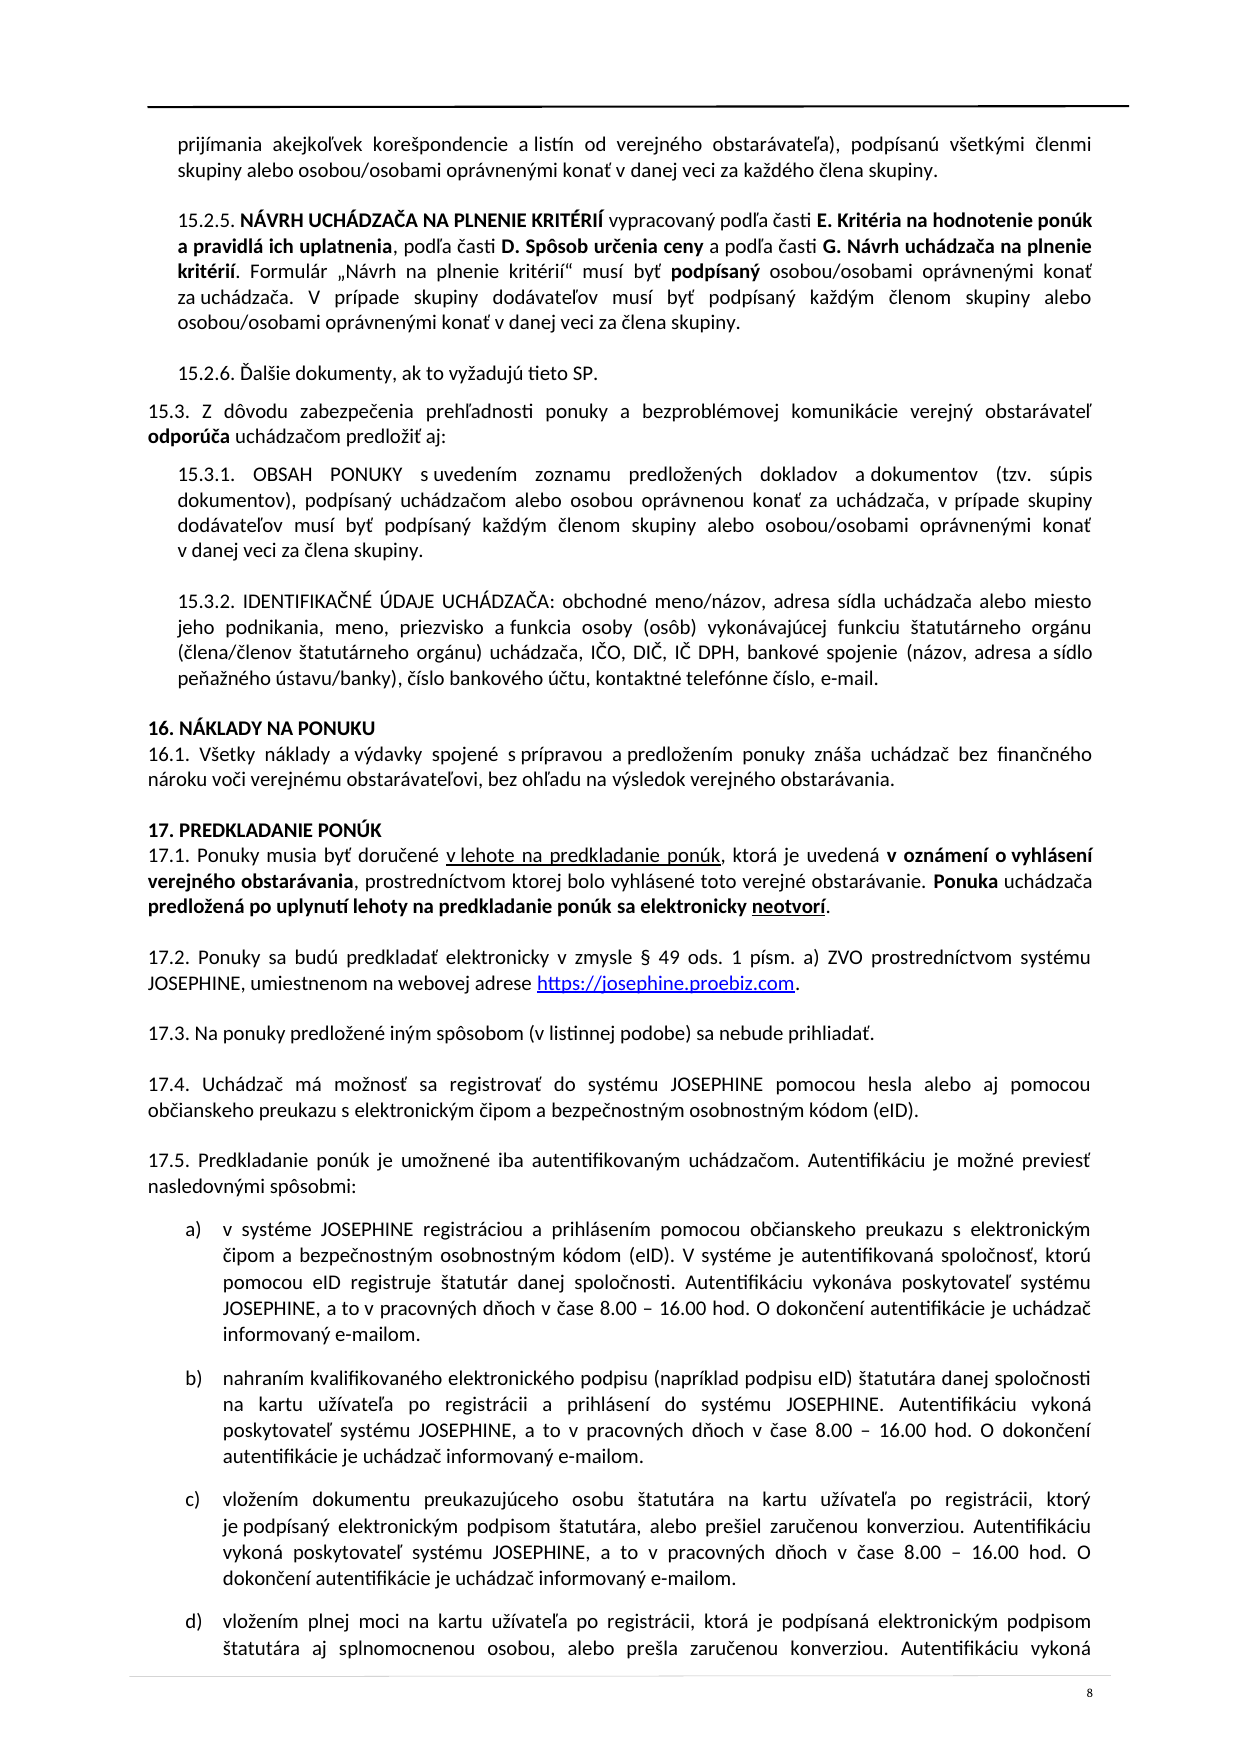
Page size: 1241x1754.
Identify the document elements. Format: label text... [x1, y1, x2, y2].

text 17.5. Predkladanie ponúk je umožnené iba autentifikovaným uchádzačom. Autentifikáciu je možné previesť nasledovnými spôsobmi: [148, 1148, 1092, 1198]
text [177, 131, 1092, 182]
text 17.3. Na ponuky predložené iným spôsobom (v listinnej podobe) sa nebude prihliadať. [148, 1021, 1092, 1046]
text 17.4. Uchádzač má možnosť sa registrovať do systému JOSEPHINE pomocou hesla alebo aj pomocou občianskeho preukazu s elektronickým čipom a bezpečnostným osobnostným kódom (eID). [148, 1071, 1092, 1122]
text 15.3. Z dôvodu zabezpečenia prehľadnosti ponuky a bezproblémovej komunikácie verejný obstarávateľ odporúča uchádzačom predložiť aj: [148, 398, 1092, 449]
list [185, 1608, 1092, 1660]
text 16. NÁKLADY NA PONUKU [148, 716, 1092, 741]
list nahraním kvalifikovaného elektronického podpisu (napríklad podpisu eID) štatutára danej spoločnosti na kartu užívateľa po registrácii a prihlásení do systému JOSEPHINE. Autentifikáciu vykoná poskytovateľ systému JOSEPHINE, a to v pracovných dňoch v čase 8.00 – 16.00 hod. O dokončení autentifikácie je uchádzač informovaný e-mailom. [185, 1364, 1092, 1468]
text 17.2. Ponuky sa budú predkladať elektronicky v zmysle § 49 ods. 1 písm. a) ZVO prostredníctvom systému JOSEPHINE, umiestnenom na webovej adrese https://josephine.proebiz.com. [148, 944, 1092, 995]
text 15.3.1. obsah ponuky s uvedením zoznamu predložených dokladov a dokumentov (tzv. súpis dokumentov), podpísaný uchádzačom alebo osobou oprávnenou konať za uchádzača, v prípade skupiny dodávateľov musí byť podpísaný každým členom skupiny alebo osobou/osobami oprávnenými konať v danej veci za člena skupiny. [177, 461, 1092, 563]
text 15.3.2. identifikačné údaje uchádzača: obchodné meno/názov, adresa sídla uchádzača alebo miesto jeho podnikania, meno, priezvisko a funkcia osoby (osôb) vykonávajúcej funkciu štatutárneho orgánu (člena/členov štatutárneho orgánu) uchádzača, IČO, DIČ, IČ DPH, bankové spojenie (názov, adresa a sídlo peňažného ústavu/banky), číslo bankového účtu, kontaktné telefónne číslo, e-mail. [177, 588, 1092, 690]
text 16.1. Všetky náklady a výdavky spojené s prípravou a predložením ponuky znáša uchádzač bez finančného nároku voči verejnému obstarávateľovi, bez ohľadu na výsledok verejného obstarávania. [148, 741, 1092, 792]
list v systéme JOSEPHINE registráciou a prihlásením pomocou občianskeho preukazu s elektronickým čipom a bezpečnostným osobnostným kódom (eID). V systéme je autentifikovaná spoločnosť, ktorú pomocou eID registruje štatutár danej spoločnosti. Autentifikáciu vykonáva poskytovateľ systému JOSEPHINE, a to v pracovných dňoch v čase 8.00 – 16.00 hod. O dokončení autentifikácie je uchádzač informovaný e-mailom. [185, 1216, 1092, 1347]
text 15.2.6. Ďalšie dokumenty, ak to vyžadujú tieto SP. [177, 360, 1092, 386]
list vložením dokumentu preukazujúceho osobu štatutára na kartu užívateľa po registrácii, ktorý je podpísaný elektronickým podpisom štatutára, alebo prešiel zaručenou konverziou. Autentifikáciu vykoná poskytovateľ systému JOSEPHINE, a to v pracovných dňoch v čase 8.00 – 16.00 hod. O dokončení autentifikácie je uchádzač informovaný e-mailom. [185, 1486, 1092, 1591]
text 15.2.5. NÁVRH UCHÁDZAČA NA PLNENIE KRITÉRIÍ vypracovaný podľa časti E. Kritéria na hodnotenie ponúk a pravidlá ich uplatnenia, podľa časti D. Spôsob určenia ceny a podľa časti G. Návrh uchádzača na plnenie kritérií. Formulár „Návrh na plnenie kritérií“ musí byť podpísaný osobou/osobami oprávnenými konať za uchádzača. V prípade skupiny dodávateľov musí byť podpísaný každým členom skupiny alebo osobou/osobami oprávnenými konať v danej veci za člena skupiny. [177, 208, 1092, 335]
text 17.1. Ponuky musia byť doručené v lehote na predkladanie ponúk, ktorá je uvedená v oznámení o vyhlásení verejného obstarávania, prostredníctvom ktorej bolo vyhlásené toto verejné obstarávanie. Ponuka uchádzača predložená po uplynutí lehoty na predkladanie ponúk sa elektronicky neotvorí. [148, 843, 1092, 919]
text 17. PREDKLADANIE PONÚK [148, 817, 1092, 843]
